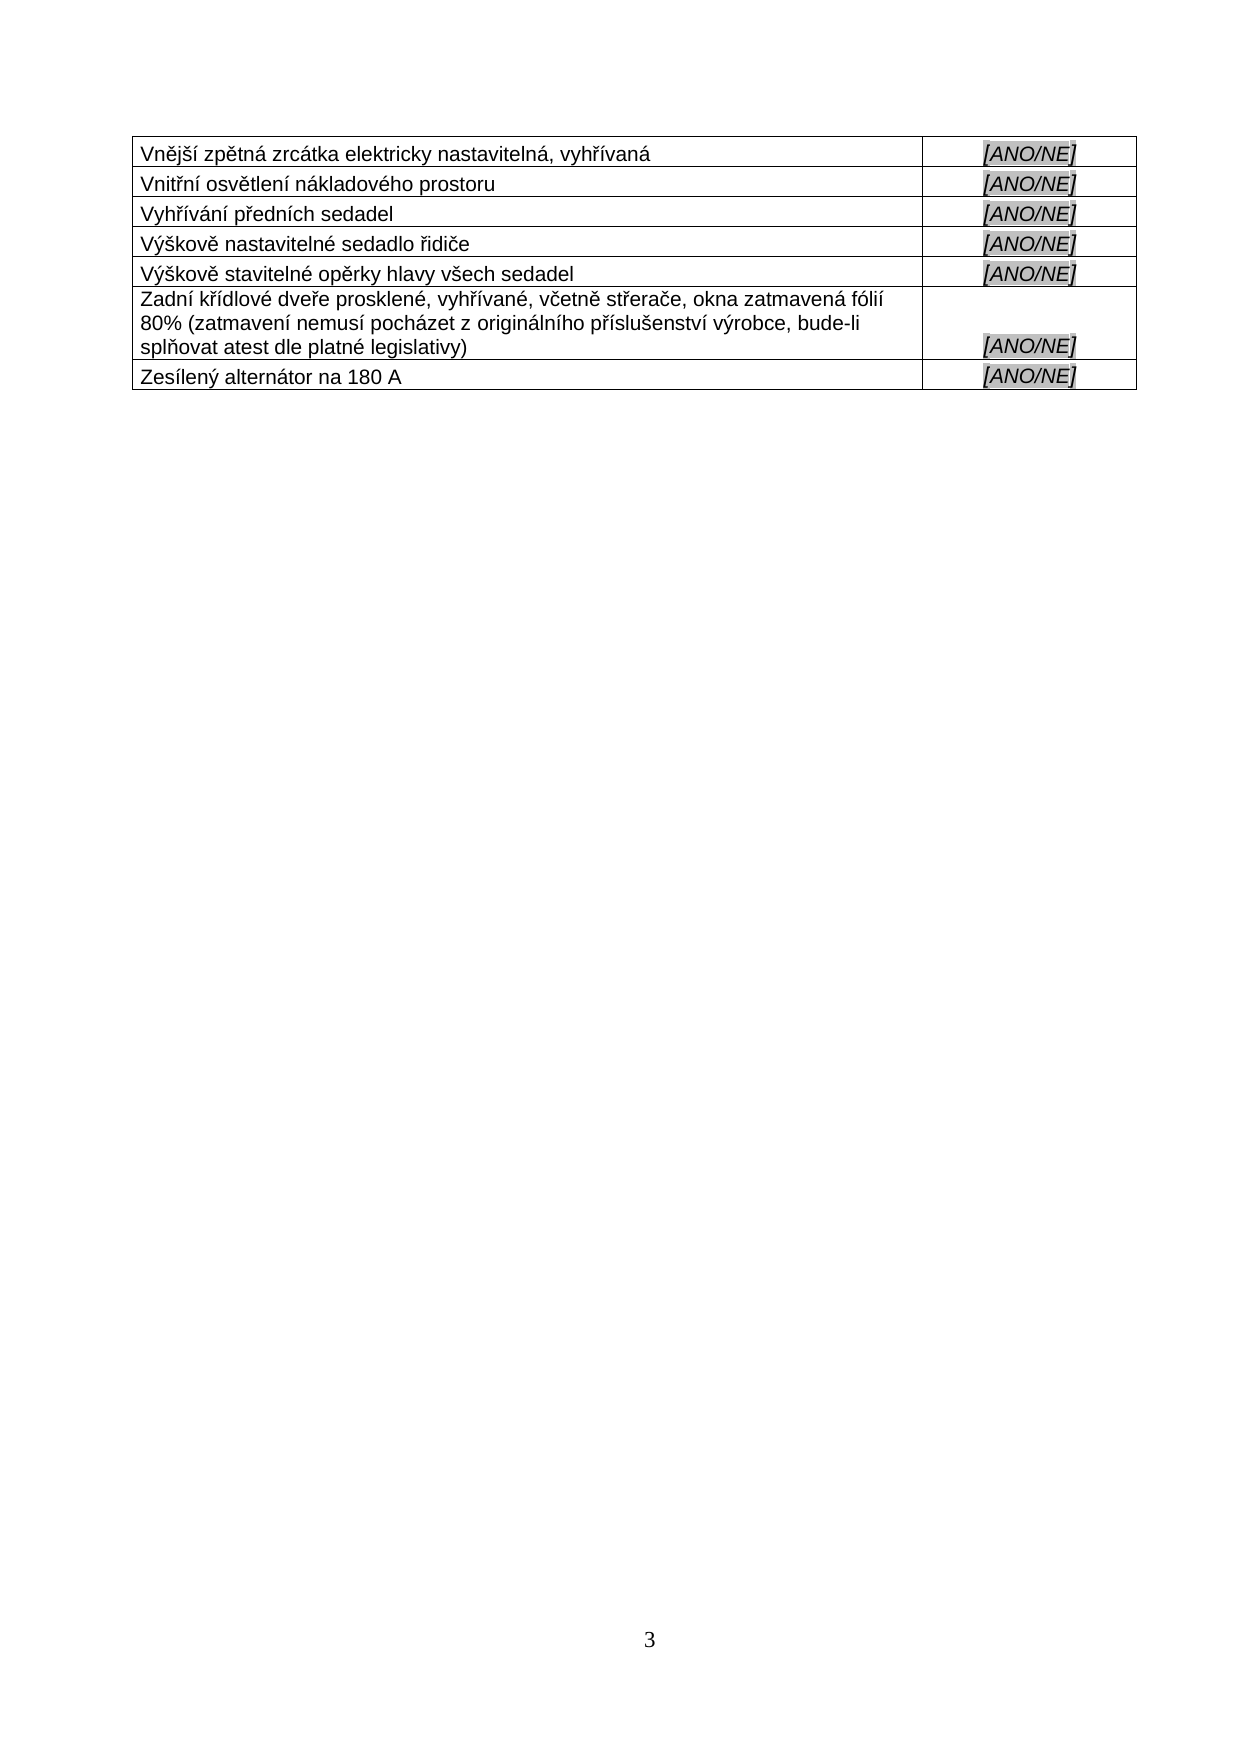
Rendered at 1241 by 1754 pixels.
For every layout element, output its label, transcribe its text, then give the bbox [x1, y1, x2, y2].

table_cell [ANO/NE] [923, 167, 1136, 196]
table_cell Vnější zpětná zrcátka elektricky nastavitelná, vyhřívaná [133, 137, 922, 166]
table_cell [ANO/NE] [923, 257, 1136, 286]
table_cell Zesílený alternátor na 180 A [133, 360, 922, 389]
table_cell [ANO/NE] [923, 287, 1136, 359]
table_cell Vyhřívání předních sedadel [133, 197, 922, 226]
table_cell [ANO/NE] [923, 360, 1136, 389]
table_cell Zadní křídlové dveře prosklené, vyhřívané, včetně střerače, okna zatmavená fólií 80% (zatmavení nemusí pocházet z originálního příslušenství výrobce, bude-li splňovat atest dle platné legislativy) [133, 287, 922, 359]
table_cell Výškově stavitelné opěrky hlavy všech sedadel [133, 257, 922, 286]
table_cell [ANO/NE] [923, 137, 1136, 166]
table_cell Výškově nastavitelné sedadlo řidiče [133, 227, 922, 256]
table_cell [ANO/NE] [923, 227, 1136, 256]
table_cell [ANO/NE] [923, 197, 1136, 226]
table_cell Vnitřní osvětlení nákladového prostoru [133, 167, 922, 196]
